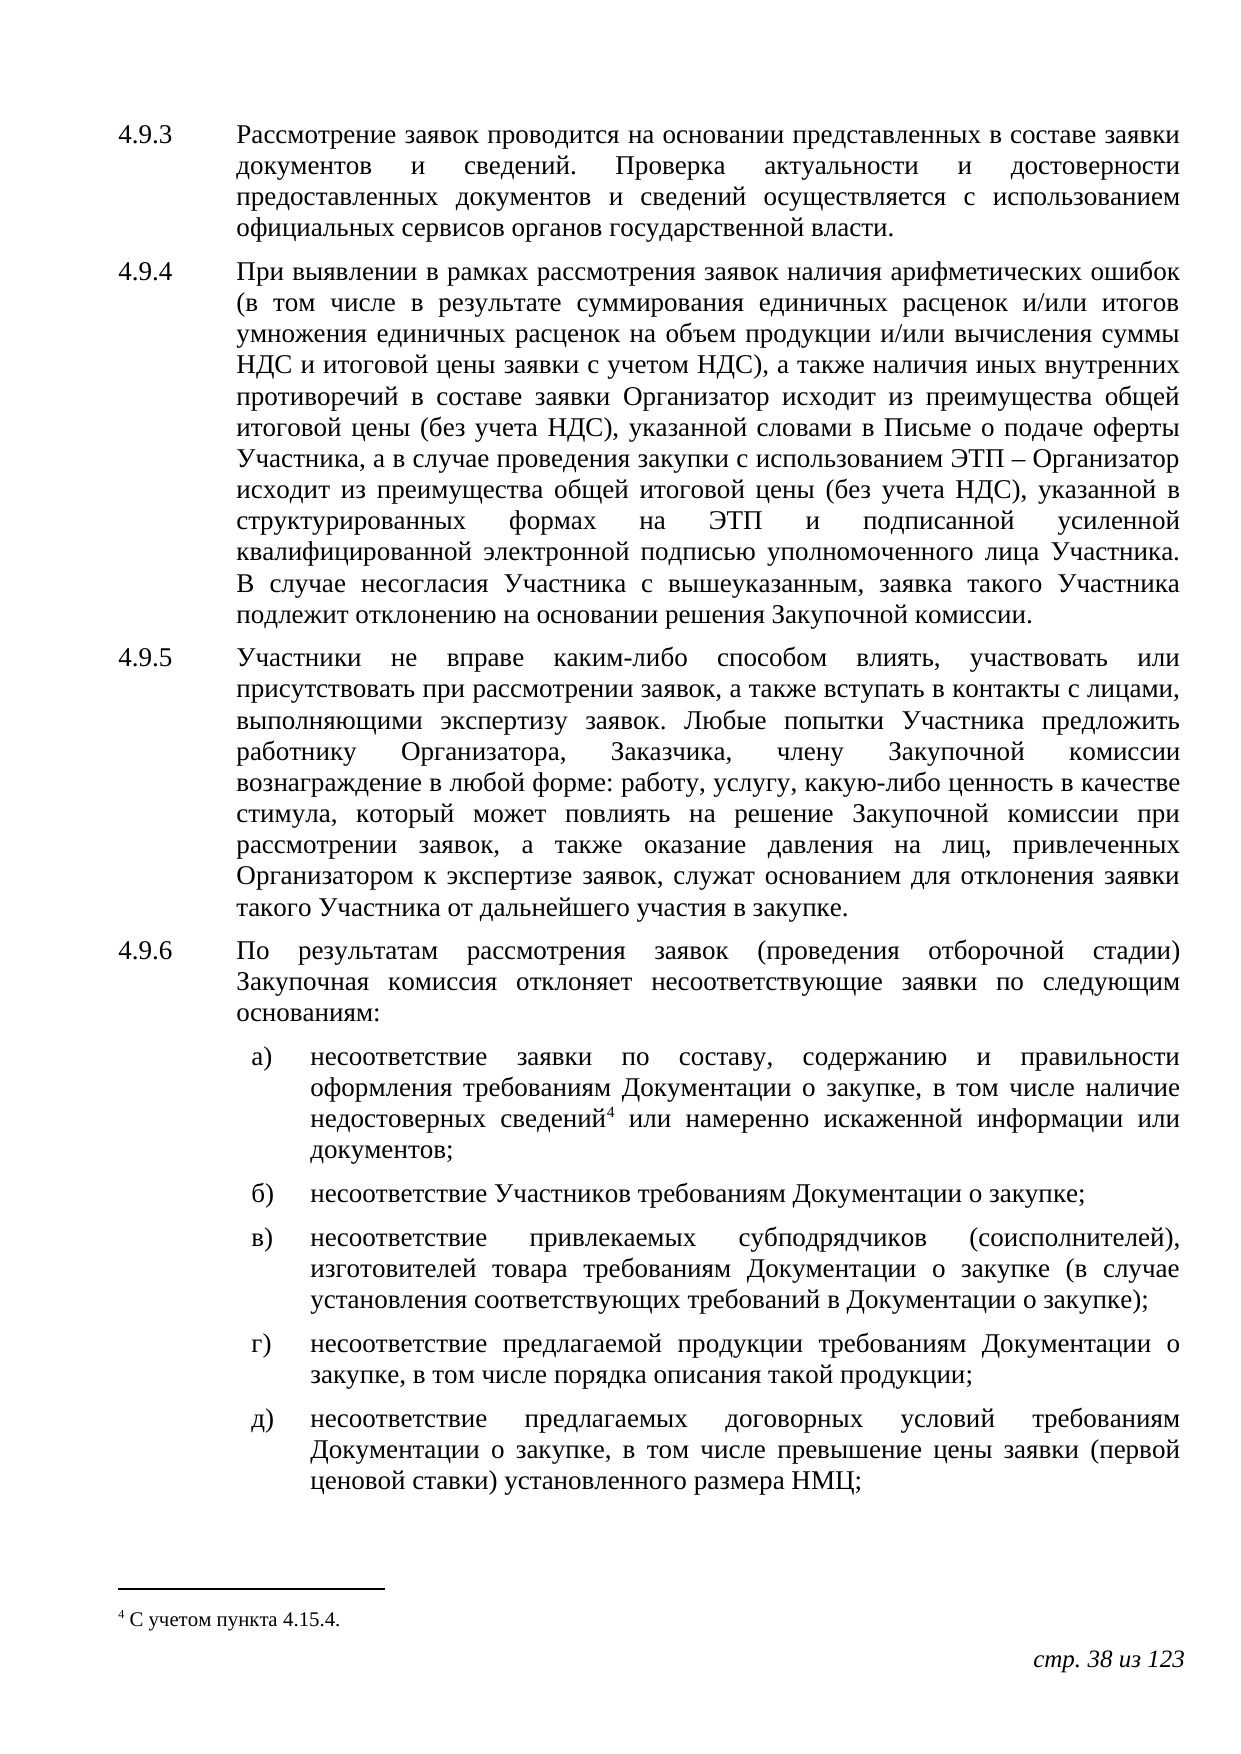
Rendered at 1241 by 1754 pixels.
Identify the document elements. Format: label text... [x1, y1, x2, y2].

text Участники не вправе каким-либо способом влиять, участвовать или присутствовать при рассмотрении заявок, а также вступать в контакты с лицами, выполняющими экспертизу заявок. Любые попытки Участника предложить работнику Организатора, Заказчика, члену Закупочной комиссии вознаграждение в любой форме: работу, услугу, какую-либо ценность в качестве стимула, который может повлиять на решение Закупочной комиссии при рассмотрении заявок, а также оказание давления на лиц, привлеченных Организатором к экспертизе заявок, служат основанием для отклонения заявки такого Участника от дальнейшего участия в закупке. [118, 641, 1181, 922]
text несоответствие предлагаемых договорных условий требованиям Документации о закупке, в том числе превышение цены заявки (первой ценовой ставки) установленного размера НМЦ; [251, 1402, 1181, 1495]
text По результатам рассмотрения заявок (проведения отборочной стадии) Закупочная комиссия отклоняет несоответствующие заявки по следующим основаниям: [118, 934, 1181, 1028]
text При выявлении в рамках рассмотрения заявок наличия арифметических ошибок (в том числе в результате суммирования единичных расценок и/или итогов умножения единичных расценок на объем продукции и/или вычисления суммы НДС и итоговой цены заявки с учетом НДС), а также наличия иных внутренних противоречий в составе заявки Организатор исходит из преимущества общей итоговой цены (без учета НДС), указанной словами в Письме о подаче оферты Участника, а в случае проведения закупки с использованием ЭТП – Организатор исходит из преимущества общей итоговой цены (без учета НДС), указанной в структурированных формах на ЭТП и подписанной усиленной квалифицированной электронной подписью уполномоченного лица Участника. В случае несогласия Участника с вышеуказанным, заявка такого Участника подлежит отклонению на основании решения Закупочной комиссии. [118, 255, 1181, 629]
text несоответствие заявки по составу, содержанию и правильности оформления требованиям Документации о закупке, в том числе наличие недостоверных сведений или намеренно искаженной информации или документов; [251, 1040, 1181, 1165]
text несоответствие предлагаемой продукции требованиям Документации о закупке, в том числе порядка описания такой продукции; [251, 1327, 1181, 1389]
text несоответствие Участников требованиям Документации о закупке; [251, 1177, 1181, 1208]
text Рассмотрение заявок проводится на основании представленных в составе заявки документов и сведений. Проверка актуальности и достоверности предоставленных документов и сведений осуществляется с использованием официальных сервисов органов государственной власти. [118, 118, 1181, 243]
text несоответствие привлекаемых субподрядчиков (соисполнителей), изготовителей товара требованиям Документации о закупке (в случае установления соответствующих требований в Документации о закупке); [251, 1221, 1181, 1314]
